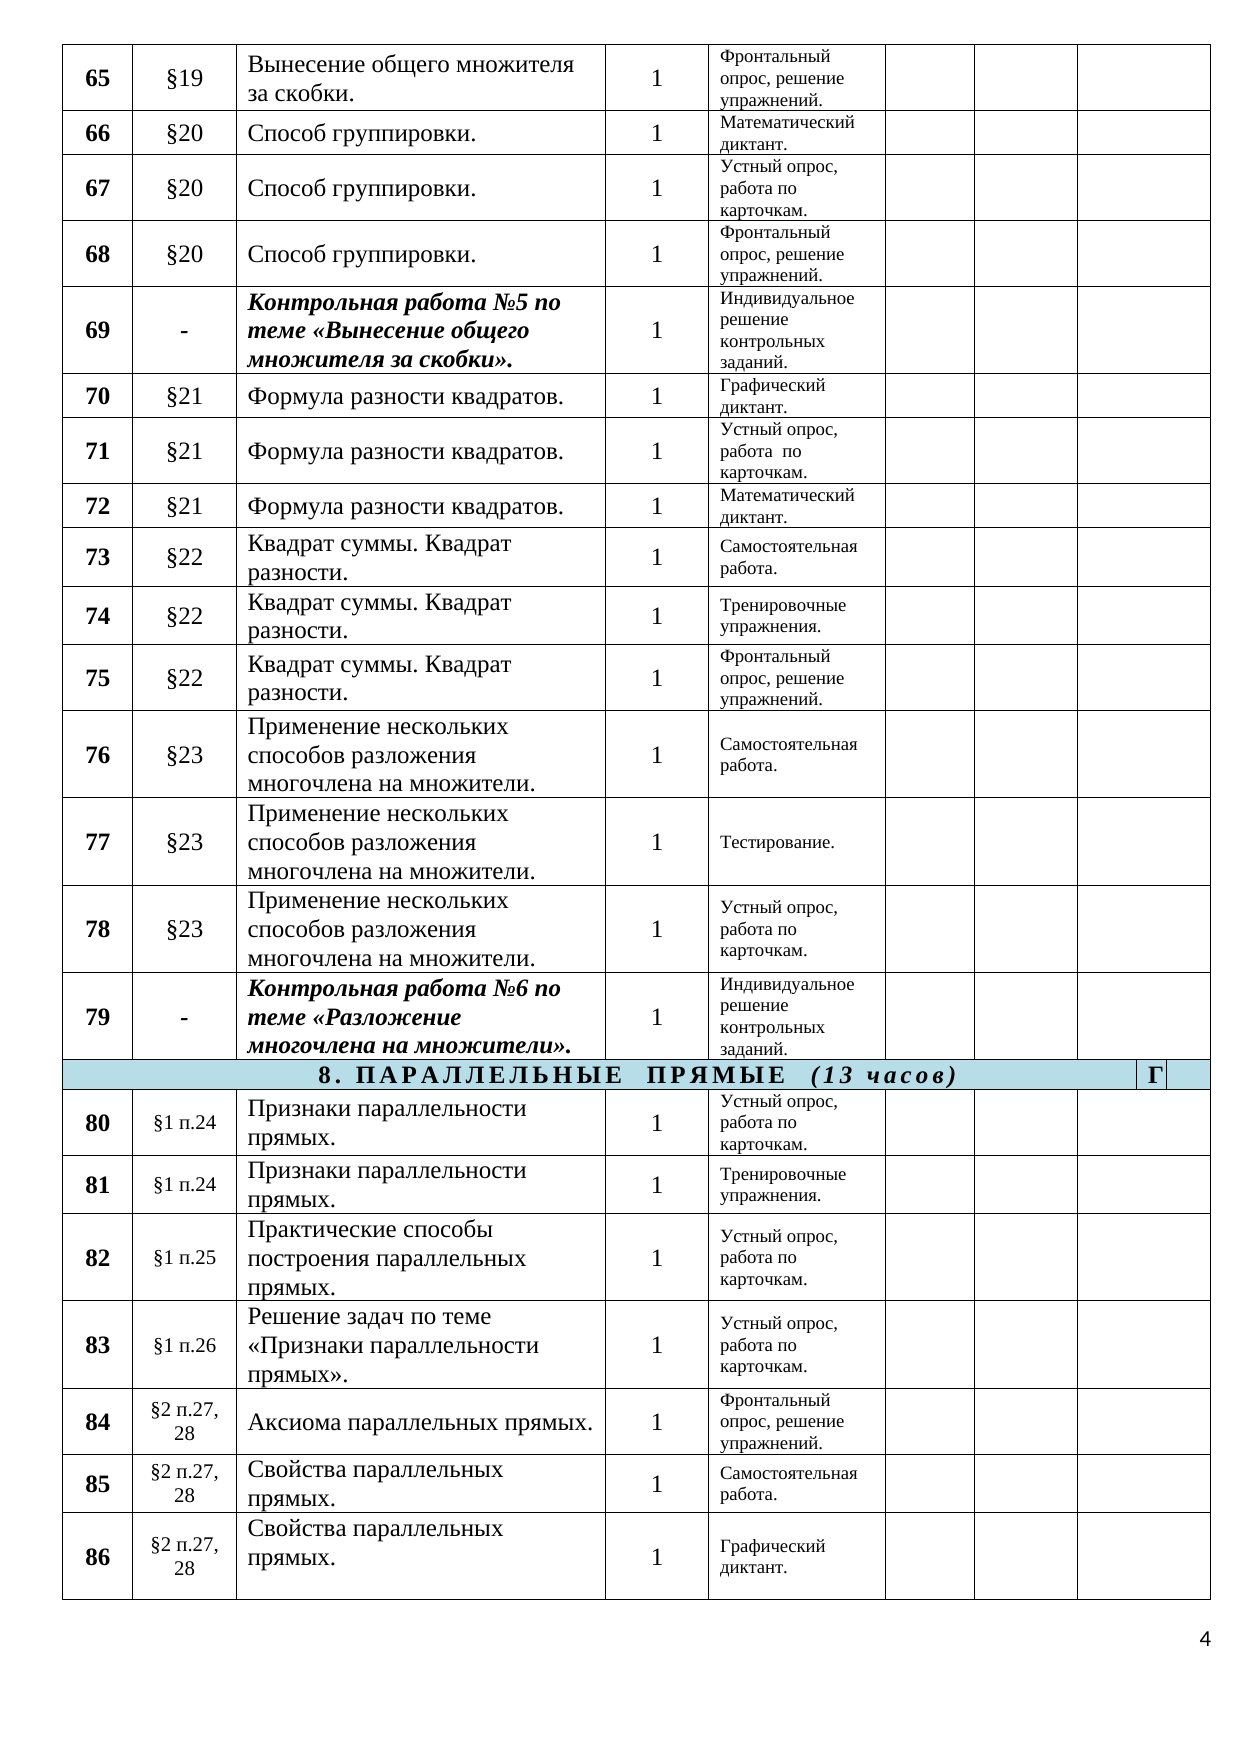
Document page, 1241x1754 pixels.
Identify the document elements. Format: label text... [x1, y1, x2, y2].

table_cell 1 [606, 1214, 708, 1300]
table_cell Индивидуальное решение контрольных заданий. [709, 287, 885, 373]
table_cell [1078, 484, 1210, 527]
table_cell 1 [606, 973, 708, 1059]
table_cell §23 [133, 711, 236, 797]
table_cell [975, 221, 1077, 286]
table_cell 1 [606, 45, 708, 110]
table_cell Тестирование. [709, 798, 885, 884]
table_cell [975, 111, 1077, 154]
table_cell [1078, 45, 1210, 110]
table_cell 68 [63, 221, 132, 286]
table_cell §1 п.24 [133, 1156, 236, 1213]
table_cell Устный опрос, работа по карточкам. [709, 1301, 885, 1388]
table_cell 1 [606, 587, 708, 644]
table_cell [975, 886, 1077, 972]
table_cell 1 [606, 1156, 708, 1213]
table_cell §21 [133, 418, 236, 483]
table_cell Формула разности квадратов. [237, 374, 605, 417]
table_cell Устный опрос, работа по карточкам. [709, 418, 885, 483]
table_cell [1078, 711, 1210, 797]
table_cell §20 [133, 221, 236, 286]
table_cell Самостоятельная работа. [709, 1455, 885, 1512]
table_cell [975, 1513, 1077, 1599]
table_cell §20 [133, 155, 236, 220]
table_cell 85 [63, 1455, 132, 1512]
table_cell Способ группировки. [237, 155, 605, 220]
table_cell Математический диктант. [709, 111, 885, 154]
table_cell 67 [63, 155, 132, 220]
table_cell 1 [606, 1513, 708, 1599]
table_cell [975, 528, 1077, 586]
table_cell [237, 45, 605, 110]
table_cell 77 [63, 798, 132, 884]
table_cell [886, 374, 974, 417]
table_cell 69 [63, 287, 132, 373]
table_cell §20 [133, 111, 236, 154]
table_cell [886, 111, 974, 154]
table_cell §23 [133, 886, 236, 972]
table_cell Способ группировки. [237, 111, 605, 154]
table_cell [886, 155, 974, 220]
table_cell [1078, 1455, 1210, 1512]
table_cell Свойства параллельных прямых. [237, 1455, 605, 1512]
table_cell [1078, 155, 1210, 220]
table_cell 1 [606, 798, 708, 884]
table_cell [975, 1389, 1077, 1453]
table_cell §1 п.26 [133, 1301, 236, 1388]
table_cell [1078, 973, 1210, 1059]
table_cell Устный опрос, работа по карточкам. [709, 886, 885, 972]
table_cell 75 [63, 645, 132, 710]
table_cell 70 [63, 374, 132, 417]
table_cell [886, 221, 974, 286]
table_cell Тренировочные упражнения. [709, 587, 885, 644]
table_cell Признаки параллельности прямых. [237, 1090, 605, 1154]
table_cell Формула разности квадратов. [237, 418, 605, 483]
table_cell [975, 45, 1077, 110]
table_cell Фронтальный опрос, решение упражнений. [709, 45, 885, 110]
table_cell [1078, 798, 1210, 884]
table_cell [975, 798, 1077, 884]
table_cell Индивидуальное решение контрольных заданий. [709, 973, 885, 1059]
table_cell Графический диктант. [709, 1513, 885, 1599]
table_cell 65 [63, 45, 132, 110]
table_cell 66 [63, 111, 132, 154]
table_cell [975, 418, 1077, 483]
table_cell 1 [606, 484, 708, 527]
table_cell [1078, 645, 1210, 710]
table_cell - [133, 973, 236, 1059]
table_cell [886, 973, 974, 1059]
table_cell Аксиома параллельных прямых. [237, 1389, 605, 1453]
table_cell [886, 287, 974, 373]
table_cell 86 [63, 1513, 132, 1599]
table_cell [975, 645, 1077, 710]
table_cell §22 [133, 587, 236, 644]
table_cell 72 [63, 484, 132, 527]
table_cell [1078, 287, 1210, 373]
table_cell [975, 155, 1077, 220]
table_cell [975, 287, 1077, 373]
table_cell Квадрат суммы. Квадрат разности. [237, 645, 605, 710]
table_cell [886, 1090, 974, 1154]
table_cell Признаки параллельности прямых. [237, 1156, 605, 1213]
table_cell Решение задач по теме «Признаки параллельности прямых». [237, 1301, 605, 1388]
table_cell [1167, 1060, 1210, 1089]
table_cell [886, 886, 974, 972]
table_cell 74 [63, 587, 132, 644]
table_cell [886, 1214, 974, 1300]
table_cell Фронтальный опрос, решение упражнений. [709, 1389, 885, 1453]
table_cell 1 [606, 374, 708, 417]
table_cell 1 [606, 645, 708, 710]
table_cell 1 [606, 418, 708, 483]
table_cell [1078, 221, 1210, 286]
table_cell §2 п.27, 28 [133, 1513, 236, 1599]
table_cell §2 п.27, 28 [133, 1455, 236, 1512]
table_cell Способ группировки. [237, 221, 605, 286]
table_cell 80 [63, 1090, 132, 1154]
table_cell 1 [606, 1090, 708, 1154]
table_cell §1 п.25 [133, 1214, 236, 1300]
table_cell 1 [606, 221, 708, 286]
table_cell [1078, 1156, 1210, 1213]
table_cell 84 [63, 1389, 132, 1453]
table_cell §22 [133, 528, 236, 586]
table_cell Математический диктант. [709, 484, 885, 527]
table_cell Квадрат суммы. Квадрат разности. [237, 587, 605, 644]
table_cell 1 [606, 528, 708, 586]
table_cell 79 [63, 973, 132, 1059]
table_cell [975, 1301, 1077, 1388]
table_cell 76 [63, 711, 132, 797]
table_cell Графический диктант. [709, 374, 885, 417]
table_cell 82 [63, 1214, 132, 1300]
table_cell Фронтальный опрос, решение упражнений. [709, 221, 885, 286]
table_cell [886, 45, 974, 110]
table_cell [886, 587, 974, 644]
table_cell 8. ПАРАЛЛЕЛЬНЫЕ ПРЯМЫЕ (13 часов) [63, 1060, 1136, 1089]
table_cell Контрольная работа №5 по теме «Вынесение общего множителя за скобки». [237, 287, 605, 373]
table_cell [1078, 1090, 1210, 1154]
table_cell Г [1137, 1060, 1166, 1089]
table_cell [886, 711, 974, 797]
table_cell [975, 1090, 1077, 1154]
table_cell 1 [606, 111, 708, 154]
table_cell 1 [606, 1455, 708, 1512]
table_cell §22 [133, 645, 236, 710]
table_cell [886, 645, 974, 710]
table_cell [1078, 1389, 1210, 1453]
table_cell [975, 374, 1077, 417]
table_cell [1078, 587, 1210, 644]
table_cell 1 [606, 1301, 708, 1388]
table_cell §21 [133, 484, 236, 527]
table_cell - [133, 287, 236, 373]
table_cell 81 [63, 1156, 132, 1213]
table_cell 1 [606, 287, 708, 373]
table_cell §23 [133, 798, 236, 884]
table_cell Квадрат суммы. Квадрат разности. [237, 528, 605, 586]
table_cell Формула разности квадратов. [237, 484, 605, 527]
table_cell [1078, 528, 1210, 586]
table_cell Применение нескольких способов разложения многочлена на множители. [237, 798, 605, 884]
table_cell [975, 973, 1077, 1059]
table_cell Свойства параллельных прямых. [237, 1513, 605, 1599]
table_cell Устный опрос, работа по карточкам. [709, 1214, 885, 1300]
table_cell Устный опрос, работа по карточкам. [709, 155, 885, 220]
table_cell 71 [63, 418, 132, 483]
table_cell Фронтальный опрос, решение упражнений. [709, 645, 885, 710]
table_cell [886, 1389, 974, 1453]
table_cell 83 [63, 1301, 132, 1388]
table_cell [886, 798, 974, 884]
table_cell [1078, 111, 1210, 154]
table_cell [1078, 886, 1210, 972]
table_cell [886, 1301, 974, 1388]
table_cell [886, 1513, 974, 1599]
table_cell Тренировочные упражнения. [709, 1156, 885, 1213]
table_cell Применение нескольких способов разложения многочлена на множители. [237, 711, 605, 797]
table_cell Применение нескольких способов разложения многочлена на множители. [237, 886, 605, 972]
table_cell [1078, 1214, 1210, 1300]
table_cell [1078, 374, 1210, 417]
table_cell [886, 418, 974, 483]
table_cell [886, 1455, 974, 1512]
table_cell [1078, 1301, 1210, 1388]
table_cell §1 п.24 [133, 1090, 236, 1154]
table_cell Устный опрос, работа по карточкам. [709, 1090, 885, 1154]
table_cell [975, 484, 1077, 527]
table_cell §2 п.27, 28 [133, 1389, 236, 1453]
table_cell [886, 1156, 974, 1213]
table_cell [1078, 1513, 1210, 1599]
table_cell [975, 587, 1077, 644]
table_cell [886, 528, 974, 586]
table_cell 1 [606, 1389, 708, 1453]
table_cell Контрольная работа №6 по теме «Разложение многочлена на множители». [237, 973, 605, 1059]
table_cell 73 [63, 528, 132, 586]
table_cell Самостоятельная работа. [709, 711, 885, 797]
table_cell 1 [606, 711, 708, 797]
table_cell 78 [63, 886, 132, 972]
table_cell [975, 1455, 1077, 1512]
table_cell [886, 484, 974, 527]
table_cell 1 [606, 155, 708, 220]
table_cell [975, 711, 1077, 797]
table_cell §21 [133, 374, 236, 417]
table_cell [1078, 418, 1210, 483]
table_cell [975, 1214, 1077, 1300]
table_cell Самостоятельная работа. [709, 528, 885, 586]
table_cell Практические способы построения параллельных прямых. [237, 1214, 605, 1300]
table_cell [975, 1156, 1077, 1213]
table_cell §19 [133, 45, 236, 110]
table_cell 1 [606, 886, 708, 972]
